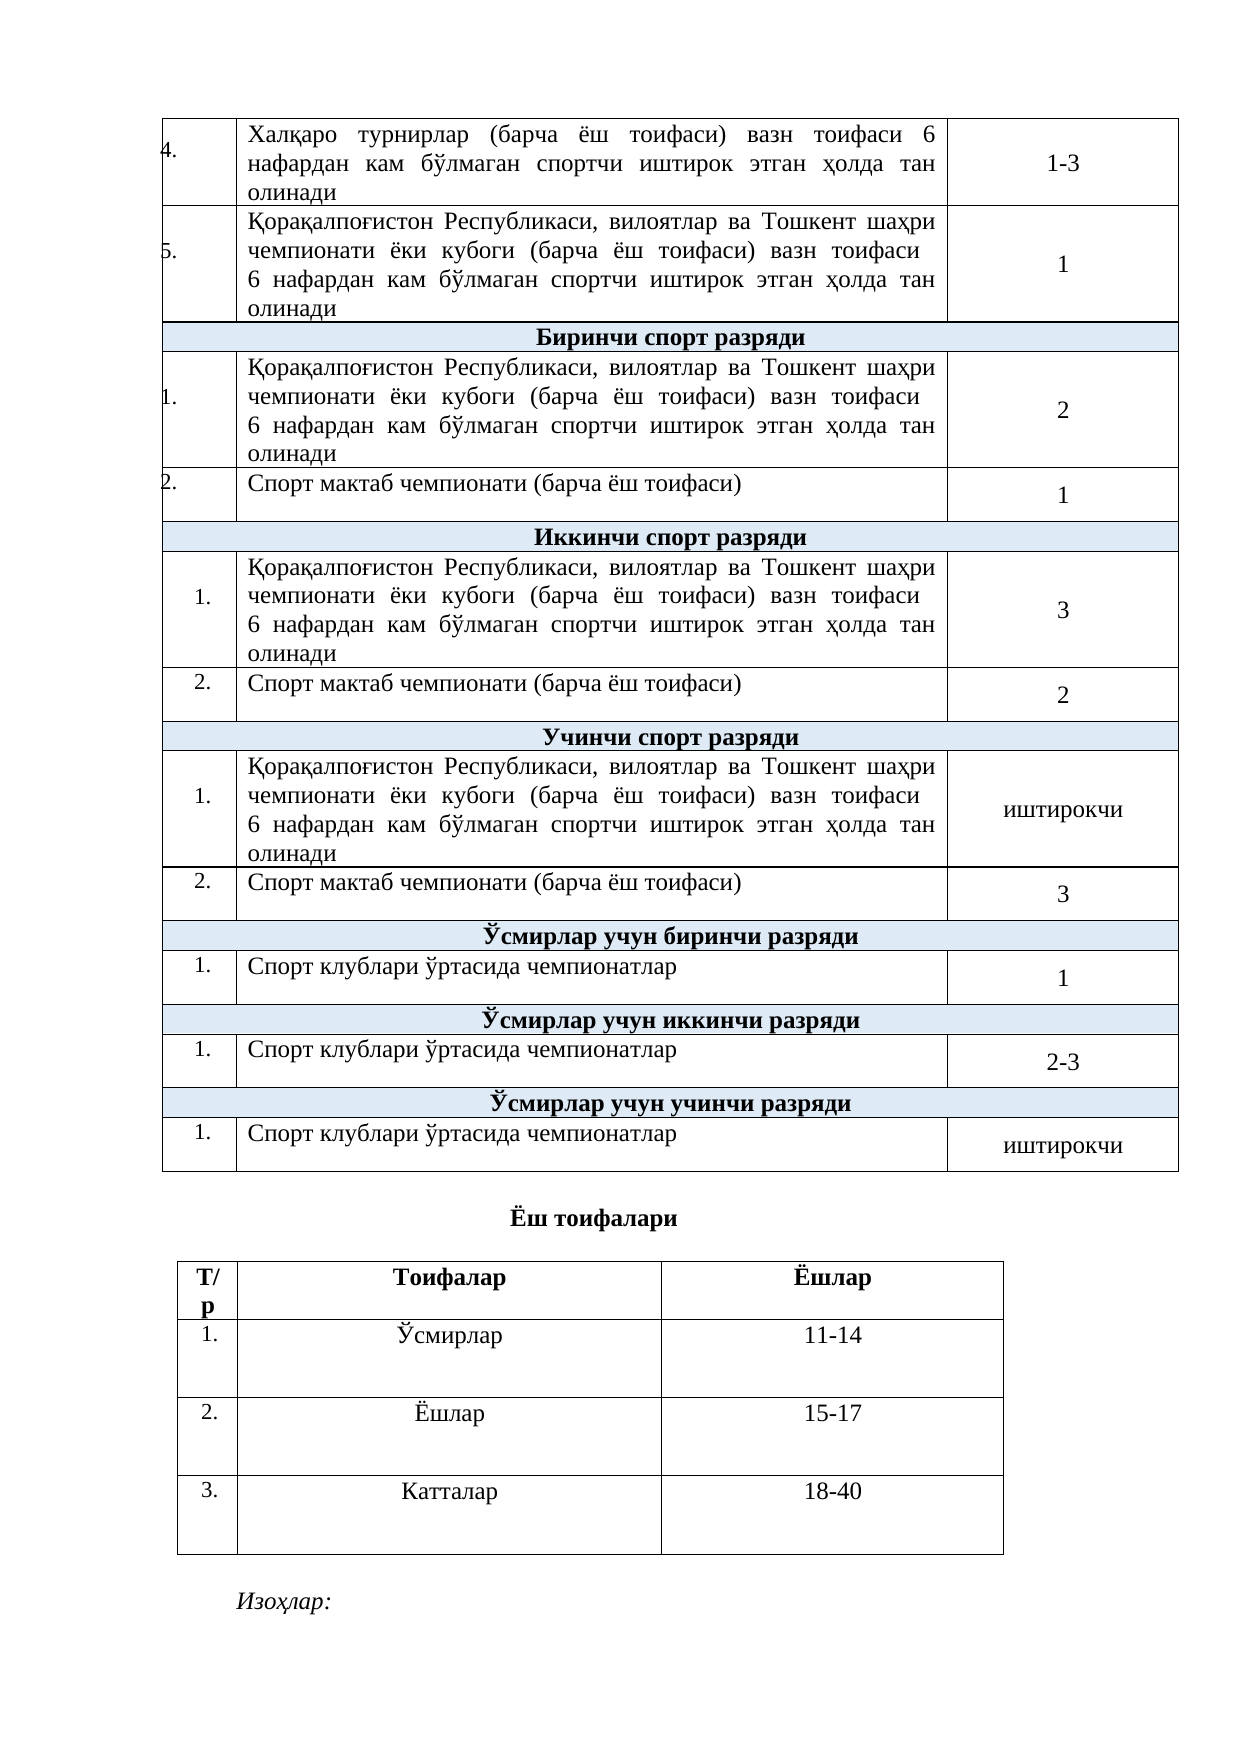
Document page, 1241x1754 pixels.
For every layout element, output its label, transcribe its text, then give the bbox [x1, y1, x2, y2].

table_cell Спорт мактаб чемпионати (барча ёш тоифаси) [237, 668, 947, 721]
table_cell [225, 1035, 236, 1087]
table_cell Ўсмирлар учун иккинчи разряди [163, 1005, 1178, 1033]
table_cell [163, 951, 211, 1004]
table_cell Спорт клублари ўртасида чемпионатлар [237, 1035, 947, 1087]
table_header Тоифалар [238, 1262, 661, 1319]
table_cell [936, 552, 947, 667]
table_cell [163, 468, 177, 521]
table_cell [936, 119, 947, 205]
table_header Т/р [178, 1262, 237, 1319]
text Ёш тоифалари [177, 1203, 1010, 1232]
table_cell Учинчи спорт разряди [163, 722, 1178, 750]
table_cell Спорт мактаб чемпионати (барча ёш тоифаси) [237, 468, 947, 521]
table_cell [163, 119, 236, 205]
table_cell [225, 668, 236, 721]
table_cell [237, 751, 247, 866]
table_cell Биринчи спорт разряди [163, 323, 1178, 351]
table_cell 18-40 [662, 1476, 1003, 1553]
table_cell [163, 751, 236, 866]
table_cell 1 [948, 206, 1178, 321]
table_cell [178, 1320, 237, 1397]
table_cell 3 [948, 868, 1178, 920]
table_cell [163, 206, 236, 321]
table_cell иштирокчи [948, 751, 1178, 866]
table_cell 2-3 [948, 1035, 1178, 1087]
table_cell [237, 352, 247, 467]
table_cell [225, 1118, 236, 1171]
table_cell [163, 668, 211, 721]
table_cell Ўсмирлар [238, 1320, 661, 1397]
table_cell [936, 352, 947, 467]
table_cell [163, 1035, 211, 1087]
table_cell Катталар [238, 1476, 661, 1553]
table_cell 15-17 [662, 1398, 1003, 1475]
table_cell 1 [948, 468, 1178, 521]
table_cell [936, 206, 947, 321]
table_header Ёшлар [662, 1262, 1003, 1319]
table_cell [225, 868, 236, 920]
table_cell Спорт клублари ўртасида чемпионатлар [237, 1118, 947, 1171]
table_cell Ўсмирлар учун биринчи разряди [163, 921, 1178, 950]
table_cell 2 [948, 352, 1178, 467]
table_cell 11-14 [662, 1320, 1003, 1397]
table_cell иштирокчи [948, 1118, 1178, 1171]
table_cell Ёшлар [238, 1398, 661, 1475]
table_cell [225, 468, 236, 521]
text Изоҳлар: [177, 1586, 1128, 1615]
table_cell [178, 1476, 237, 1553]
table_cell Спорт мактаб чемпионати (барча ёш тоифаси) [237, 868, 947, 920]
table_cell Иккинчи спорт разряди [163, 522, 1178, 551]
table_cell Спорт клублари ўртасида чемпионатлар [237, 951, 947, 1004]
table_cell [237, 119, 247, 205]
table_cell [163, 868, 211, 920]
table_cell [163, 352, 236, 467]
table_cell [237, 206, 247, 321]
table_cell 1-3 [948, 119, 1178, 205]
table_cell [163, 552, 236, 667]
table_cell [225, 951, 236, 1004]
table_cell Ўсмирлар учун учинчи разряди [163, 1088, 1178, 1117]
table_cell [163, 1118, 211, 1171]
table_cell 2 [948, 668, 1178, 721]
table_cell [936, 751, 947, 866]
table_cell 1 [948, 951, 1178, 1004]
table_cell [178, 1398, 237, 1475]
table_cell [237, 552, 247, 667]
table_cell 3 [948, 552, 1178, 667]
